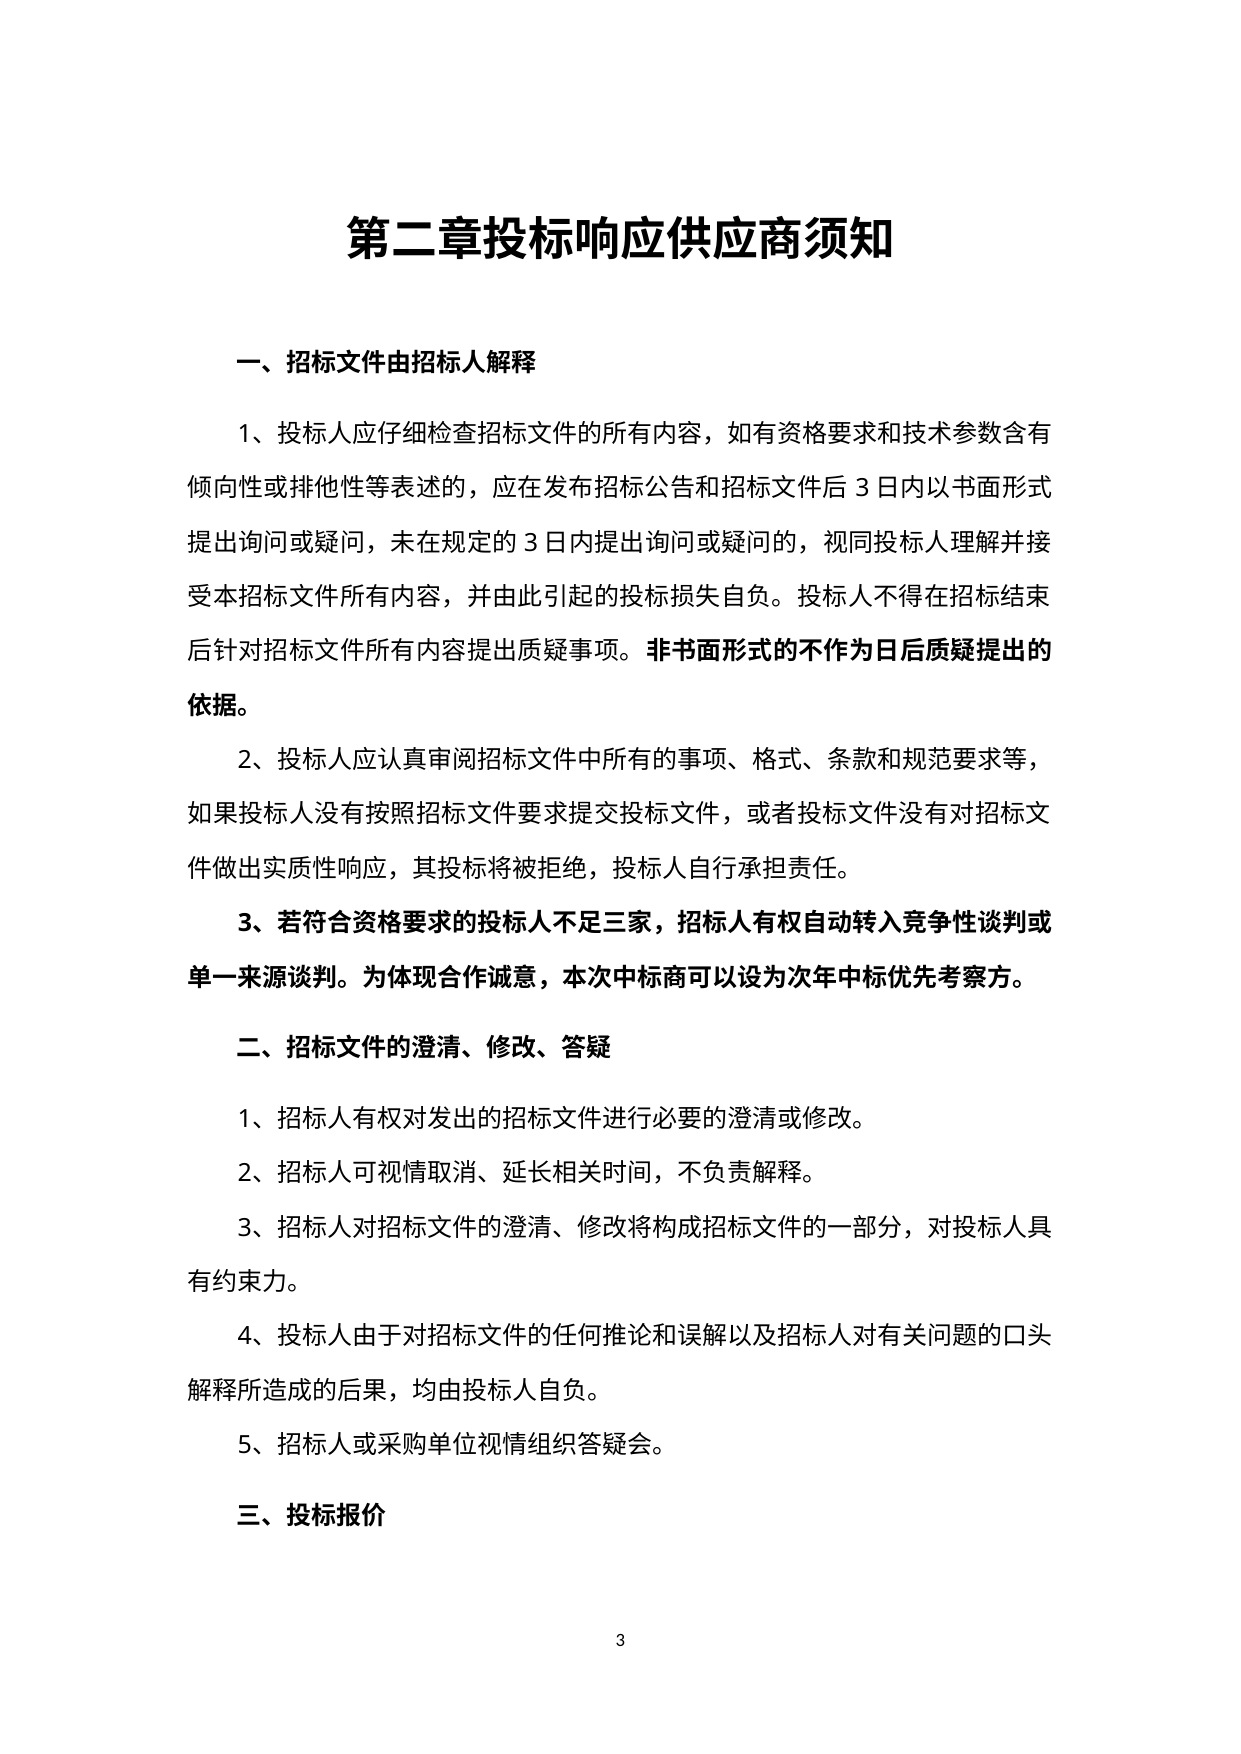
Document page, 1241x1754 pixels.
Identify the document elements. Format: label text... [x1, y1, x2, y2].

text 3、若符合资格要求的投标人不足三家，招标人有权自动转入竞争性谈判或单一来源谈判。为体现合作诚意，本次中标商可以设为次年中标优先考察方。 [187, 903, 1053, 993]
text 5、招标人或采购单位视情组织答疑会。 [187, 1424, 1053, 1461]
text 2、投标人应认真审阅招标文件中所有的事项、格式、条款和规范要求等，如果投标人没有按照招标文件要求提交投标文件，或者投标文件没有对招标文件做出实质性响应，其投标将被拒绝，投标人自行承担责任。 [187, 739, 1053, 884]
text 2、招标人可视情取消、延长相关时间，不负责解释。 [187, 1153, 1053, 1189]
text 1、投标人应仔细检查招标文件的所有内容，如有资格要求和技术参数含有倾向性或排他性等表述的，应在发布招标公告和招标文件后3日内以书面形式提出询问或疑问，未在规定的3日内提出询问或疑问的，视同投标人理解并接受本招标文件所有内容，并由此引起的投标损失自负。投标人不得在招标结束后针对招标文件所有内容提出质疑事项。非书面形式的不作为日后质疑提出的依据。 [187, 413, 1053, 721]
text 二、招标文件的澄清、修改、答疑 [187, 1028, 1053, 1064]
text 3、招标人对招标文件的澄清、修改将构成招标文件的一部分，对投标人具有约束力。 [187, 1207, 1053, 1298]
text 1、招标人有权对发出的招标文件进行必要的澄清或修改。 [187, 1098, 1053, 1134]
text 第二章投标响应供应商须知 [187, 187, 1053, 284]
text 4、投标人由于对招标文件的任何推论和误解以及招标人对有关问题的口头解释所造成的后果，均由投标人自负。 [187, 1316, 1053, 1406]
text 一、招标文件由招标人解释 [187, 343, 1053, 379]
text 三、投标报价 [187, 1495, 1053, 1531]
